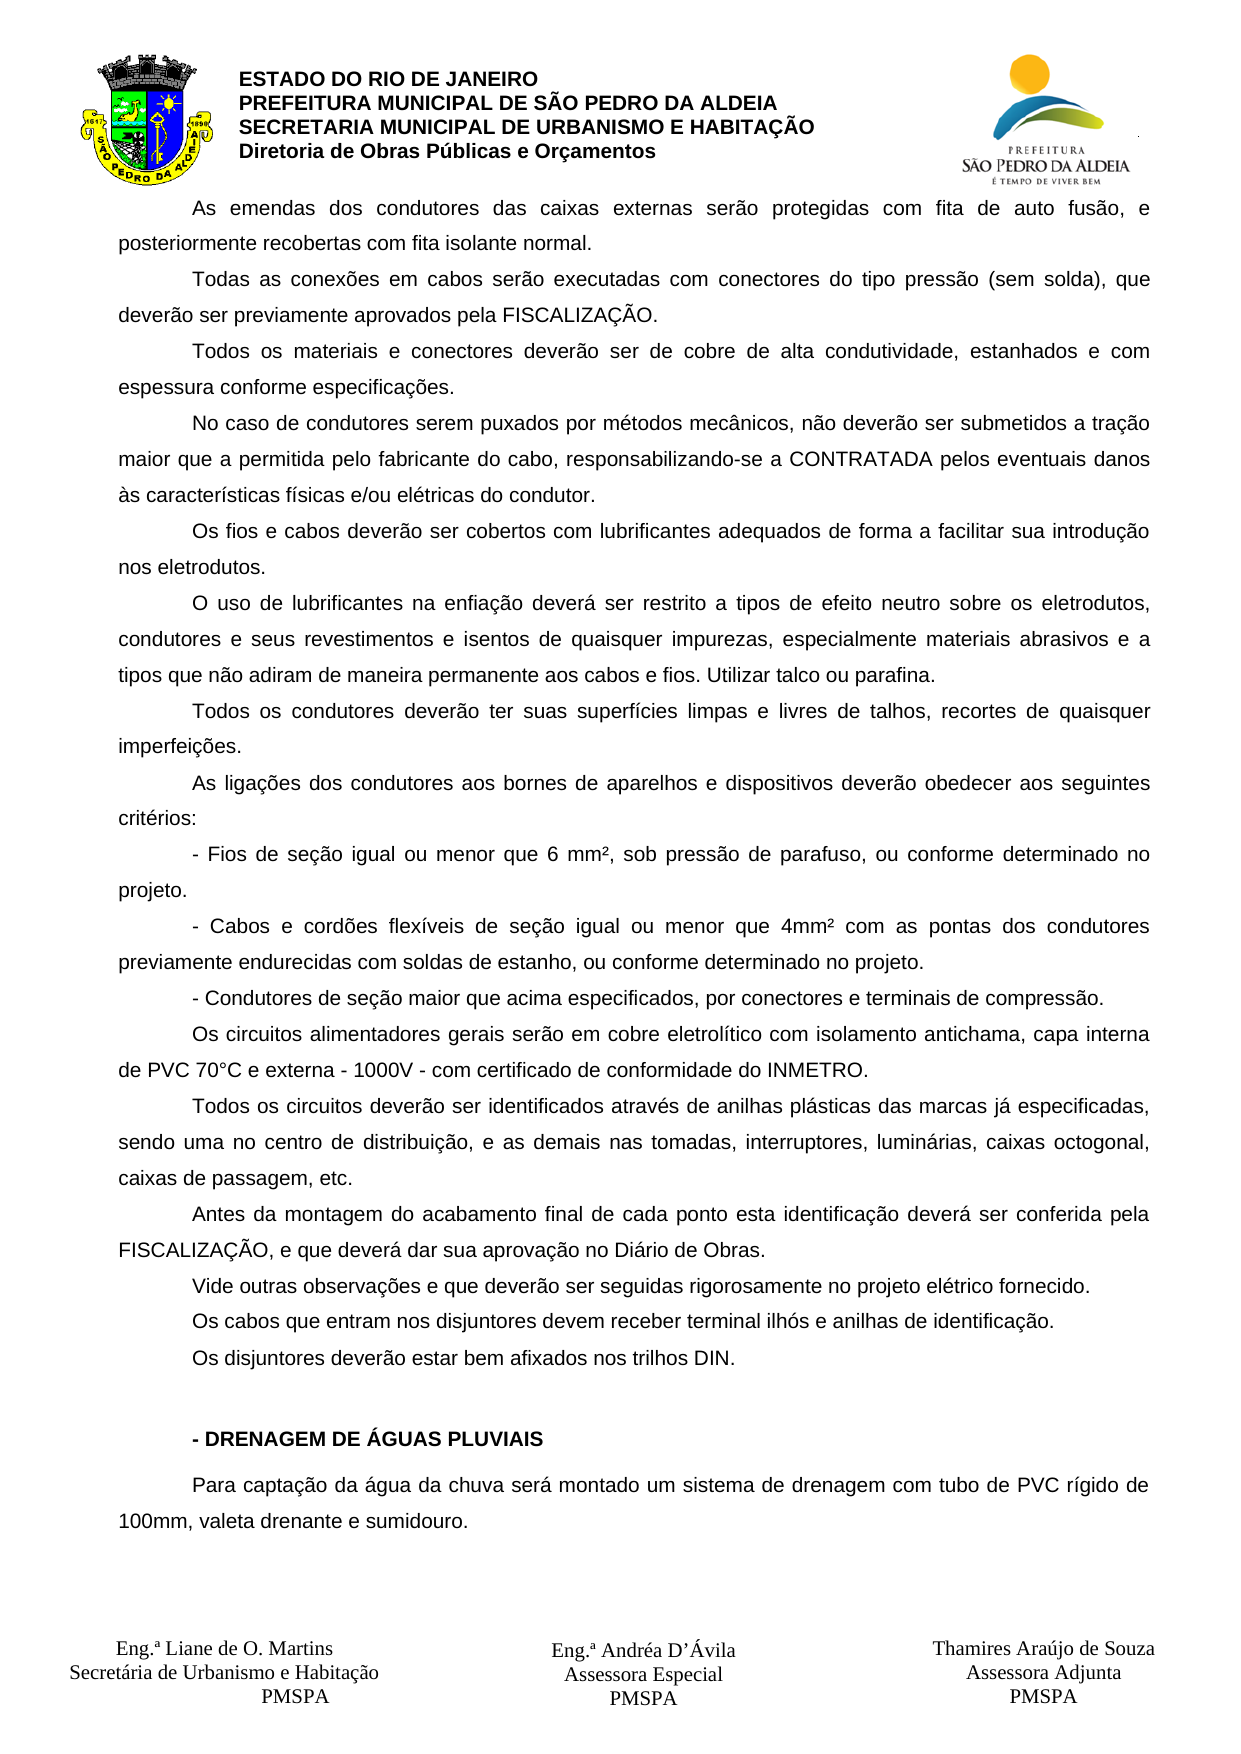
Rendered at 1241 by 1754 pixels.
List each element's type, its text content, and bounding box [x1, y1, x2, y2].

picture [957, 47, 1149, 187]
text Os disjuntores deverão estar bem afixados nos trilhos DIN. [118, 1345, 1152, 1369]
list Para captação da água da chuva será montado um sistema de drenagem com tubo de PVC rígido de 100mm, valeta drenante e sumidouro. [118, 1473, 1152, 1533]
text Os circuitos alimentadores gerais serão em cobre eletrolítico com isolamento antichama, capa interna de PVC e externa - 1000V - com certificado de conformidade do INMETRO. [118, 1022, 1152, 1082]
text As ligações dos condutores aos bornes de aparelhos e dispositivos deverão obedecer aos seguintes critérios: [118, 770, 1152, 830]
text No caso de condutores serem puxados por métodos mecânicos, não deverão ser submetidos a tração maior que a permitida pelo fabricante do cabo, responsabilizando-se a CONTRATADA pelos eventuais danos às características físicas e/ou elétricas do condutor. [118, 411, 1152, 507]
text O uso de lubrificantes na enfiação deverá ser restrito a tipos de efeito neutro sobre os eletrodutos, condutores e seus revestimentos e isentos de quaisquer impurezas, especialmente materiais abrasivos e a tipos que não adiram de maneira permanente aos cabos e fios. Utilizar talco ou parafina. [118, 591, 1152, 686]
text Todos os materiais e conectores deverão ser de cobre de alta condutividade, estanhados e com espessura conforme especificações. [118, 339, 1152, 399]
text Vide outras observações e que deverão ser seguidas rigorosamente no projeto elétrico fornecido. [118, 1273, 1152, 1297]
list - DRENAGEM DE ÁGUAS PLUVIAIS [118, 1427, 1152, 1451]
text Antes da montagem do acabamento final de cada ponto esta identificação deverá ser conferida pela FISCALIZAÇÃO, e que deverá dar sua aprovação no Diário de Obras. [118, 1202, 1152, 1261]
text As emendas dos condutores das caixas externas serão protegidas com fita de auto fusão, e posteriormente recobertas com fita isolante normal. [118, 195, 1152, 255]
text - Cabos e cordões flexíveis de seção igual ou menor que 4mm² com as pontas dos condutores previamente endurecidas com soldas de estanho, ou conforme determinado no projeto. [118, 914, 1152, 974]
text Todas as conexões em cabos serão executadas com conectores do tipo pressão (sem solda), que deverão ser previamente aprovados pela FISCALIZAÇÃO. [118, 267, 1152, 327]
text - Fios de seção igual ou menor que 6 mm², sob pressão de parafuso, ou conforme determinado no projeto. [118, 842, 1152, 902]
text Os fios e cabos deverão ser cobertos com lubrificantes adequados de forma a facilitar sua introdução nos eletrodutos. [118, 519, 1152, 579]
text Os cabos que entram nos disjuntores devem receber terminal ilhós e anilhas de identificação. [118, 1309, 1152, 1333]
text Todos os condutores deverão ter suas superfícies limpas e livres de talhos, recortes de quaisquer imperfeições. [118, 698, 1152, 758]
text - Condutores de seção maior que acima especificados, por conectores e terminais de compressão. [118, 986, 1152, 1010]
text Todos os circuitos deverão ser identificados através de anilhas plásticas das marcas já especificadas, sendo uma no centro de distribuição, e as demais nas tomadas, interruptores, luminárias, caixas octogonal, caixas de passagem, etc. [118, 1094, 1152, 1189]
picture [73, 50, 216, 187]
